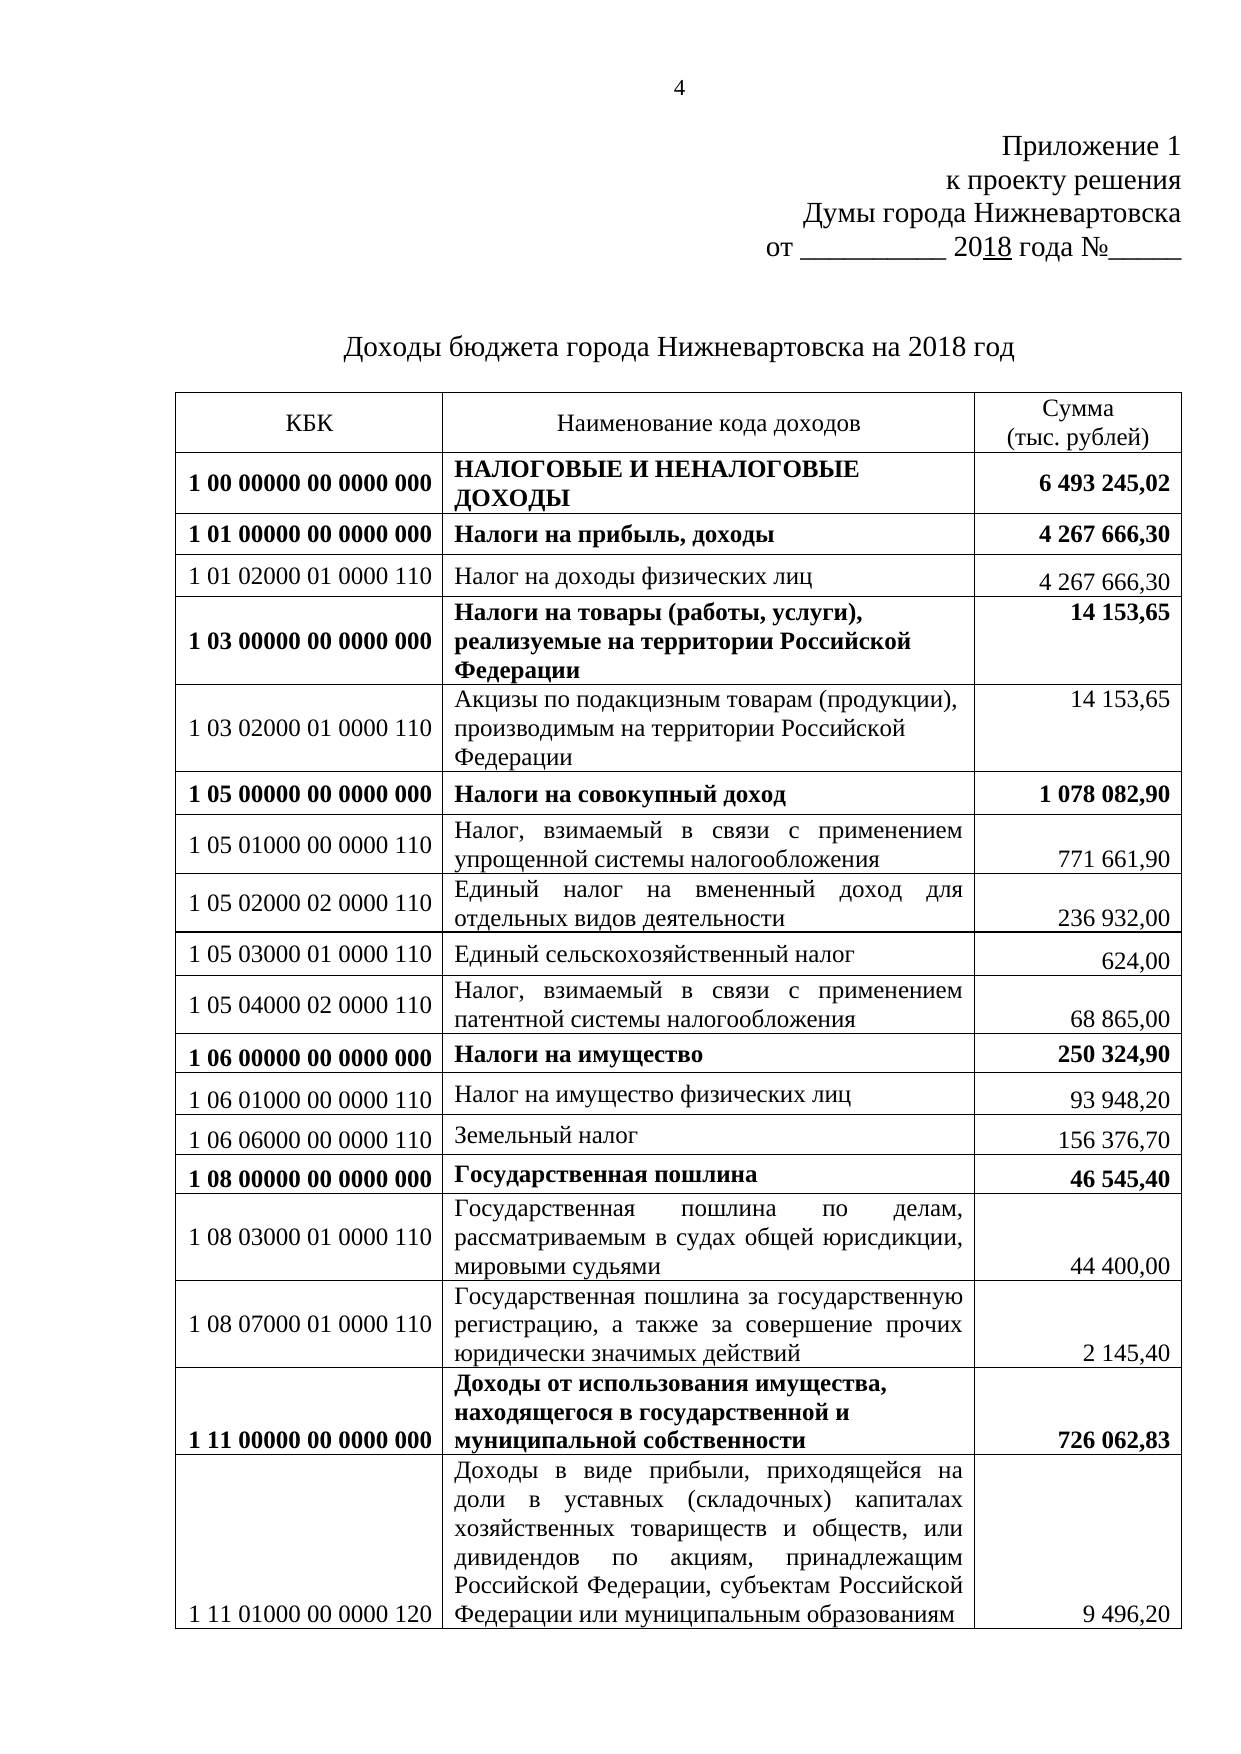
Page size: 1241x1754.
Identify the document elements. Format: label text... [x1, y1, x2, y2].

table_cell 44 400,00 [975, 1194, 1181, 1280]
table_cell Налог, взимаемый в связи с применением патентной системы налогообложения [443, 976, 974, 1033]
table_cell Доходы в виде прибыли, приходящейся на доли в уставных (складочных) капиталах хозяйственных товариществ и обществ, или дивидендов по акциям, принадлежащим Российской Федерации, субъектам Российской Федерации или муниципальным образованиям [443, 1455, 974, 1628]
table_cell НАЛОГОВЫЕ И НЕНАЛОГОВЫЕ ДОХОДЫ [443, 453, 974, 513]
table_cell Налоги на совокупный доход [443, 772, 974, 814]
table_cell 1 05 00000 00 0000 000 [176, 772, 442, 814]
table_cell 771 661,90 [975, 815, 1181, 873]
table_cell 1 08 07000 01 0000 110 [176, 1281, 442, 1367]
table_cell 9 496,20 [975, 1455, 1181, 1628]
table_cell Государственная пошлина по делам, рассматриваемым в судах общей юрисдикции, мировыми судьями [443, 1194, 974, 1280]
table_cell 1 06 06000 00 0000 110 [176, 1115, 442, 1153]
table_cell 2 145,40 [975, 1281, 1181, 1367]
table_cell 46 545,40 [975, 1155, 1181, 1192]
table_header КБК [176, 393, 442, 452]
text Думы города Нижневартовска [177, 195, 1181, 229]
table_cell Налоги на товары (работы, услуги), реализуемые на территории Российской Федерации [443, 597, 974, 683]
text Доходы бюджета города Нижневартовска на 2018 год [177, 329, 1181, 363]
table_cell 1 01 00000 00 0000 000 [176, 514, 442, 554]
table_cell 726 062,83 [975, 1368, 1181, 1454]
table_cell Единый налог на вмененный доход для отдельных видов деятельности [443, 874, 974, 931]
table_cell 14 153,65 [975, 685, 1181, 771]
table_cell Земельный налог [443, 1115, 974, 1153]
table_cell 1 06 01000 00 0000 110 [176, 1073, 442, 1114]
table_cell 236 932,00 [975, 874, 1181, 931]
table_cell Налог, взимаемый в связи с применением упрощенной системы налогообложения [443, 815, 974, 873]
table_cell Налоги на имущество [443, 1034, 974, 1072]
table_cell 4 267 666,30 [975, 514, 1181, 554]
table_cell 68 865,00 [975, 976, 1181, 1033]
table_cell 1 11 01000 00 0000 120 [176, 1455, 442, 1628]
table_header Сумма (тыс. рублей) [975, 393, 1181, 452]
text от __________ 2018 года №_____ [177, 229, 1181, 262]
table_cell 4 267 666,30 [975, 555, 1181, 596]
table_cell Налог на доходы физических лиц [443, 555, 974, 596]
table_cell 1 08 03000 01 0000 110 [176, 1194, 442, 1280]
table_cell 156 376,70 [975, 1115, 1181, 1153]
table_cell 6 493 245,02 [975, 453, 1181, 513]
table_cell 1 05 03000 01 0000 110 [176, 933, 442, 974]
table_cell 250 324,90 [975, 1034, 1181, 1072]
text к проекту решения [177, 162, 1181, 195]
table_cell Государственная пошлина [443, 1155, 974, 1192]
table_cell 1 03 00000 00 0000 000 [176, 597, 442, 683]
table_cell Налог на имущество физических лиц [443, 1073, 974, 1114]
text Приложение 1 [177, 128, 1181, 162]
table_cell 624,00 [975, 933, 1181, 974]
table_cell 1 05 01000 00 0000 110 [176, 815, 442, 873]
table_cell 1 06 00000 00 0000 000 [176, 1034, 442, 1072]
table_cell Налоги на прибыль, доходы [443, 514, 974, 554]
table_cell 1 03 02000 01 0000 110 [176, 685, 442, 771]
table_cell 93 948,20 [975, 1073, 1181, 1114]
table_cell 1 11 00000 00 0000 000 [176, 1368, 442, 1454]
table_cell 1 01 02000 01 0000 110 [176, 555, 442, 596]
table_cell Государственная пошлина за государственную регистрацию, а также за совершение прочих юридически значимых действий [443, 1281, 974, 1367]
table_cell 1 00 00000 00 0000 000 [176, 453, 442, 513]
table_cell 1 05 04000 02 0000 110 [176, 976, 442, 1033]
table_header Наименование кода доходов [443, 393, 974, 452]
table_cell Доходы от использования имущества, находящегося в государственной и муниципальной собственности [443, 1368, 974, 1454]
table_cell Единый сельскохозяйственный налог [443, 933, 974, 974]
table_cell 1 05 02000 02 0000 110 [176, 874, 442, 931]
table_cell 1 078 082,90 [975, 772, 1181, 814]
table_cell 1 08 00000 00 0000 000 [176, 1155, 442, 1192]
table_cell 14 153,65 [975, 597, 1181, 683]
table_cell Акцизы по подакцизным товарам (продукции), производимым на территории Российской Федерации [443, 685, 974, 771]
